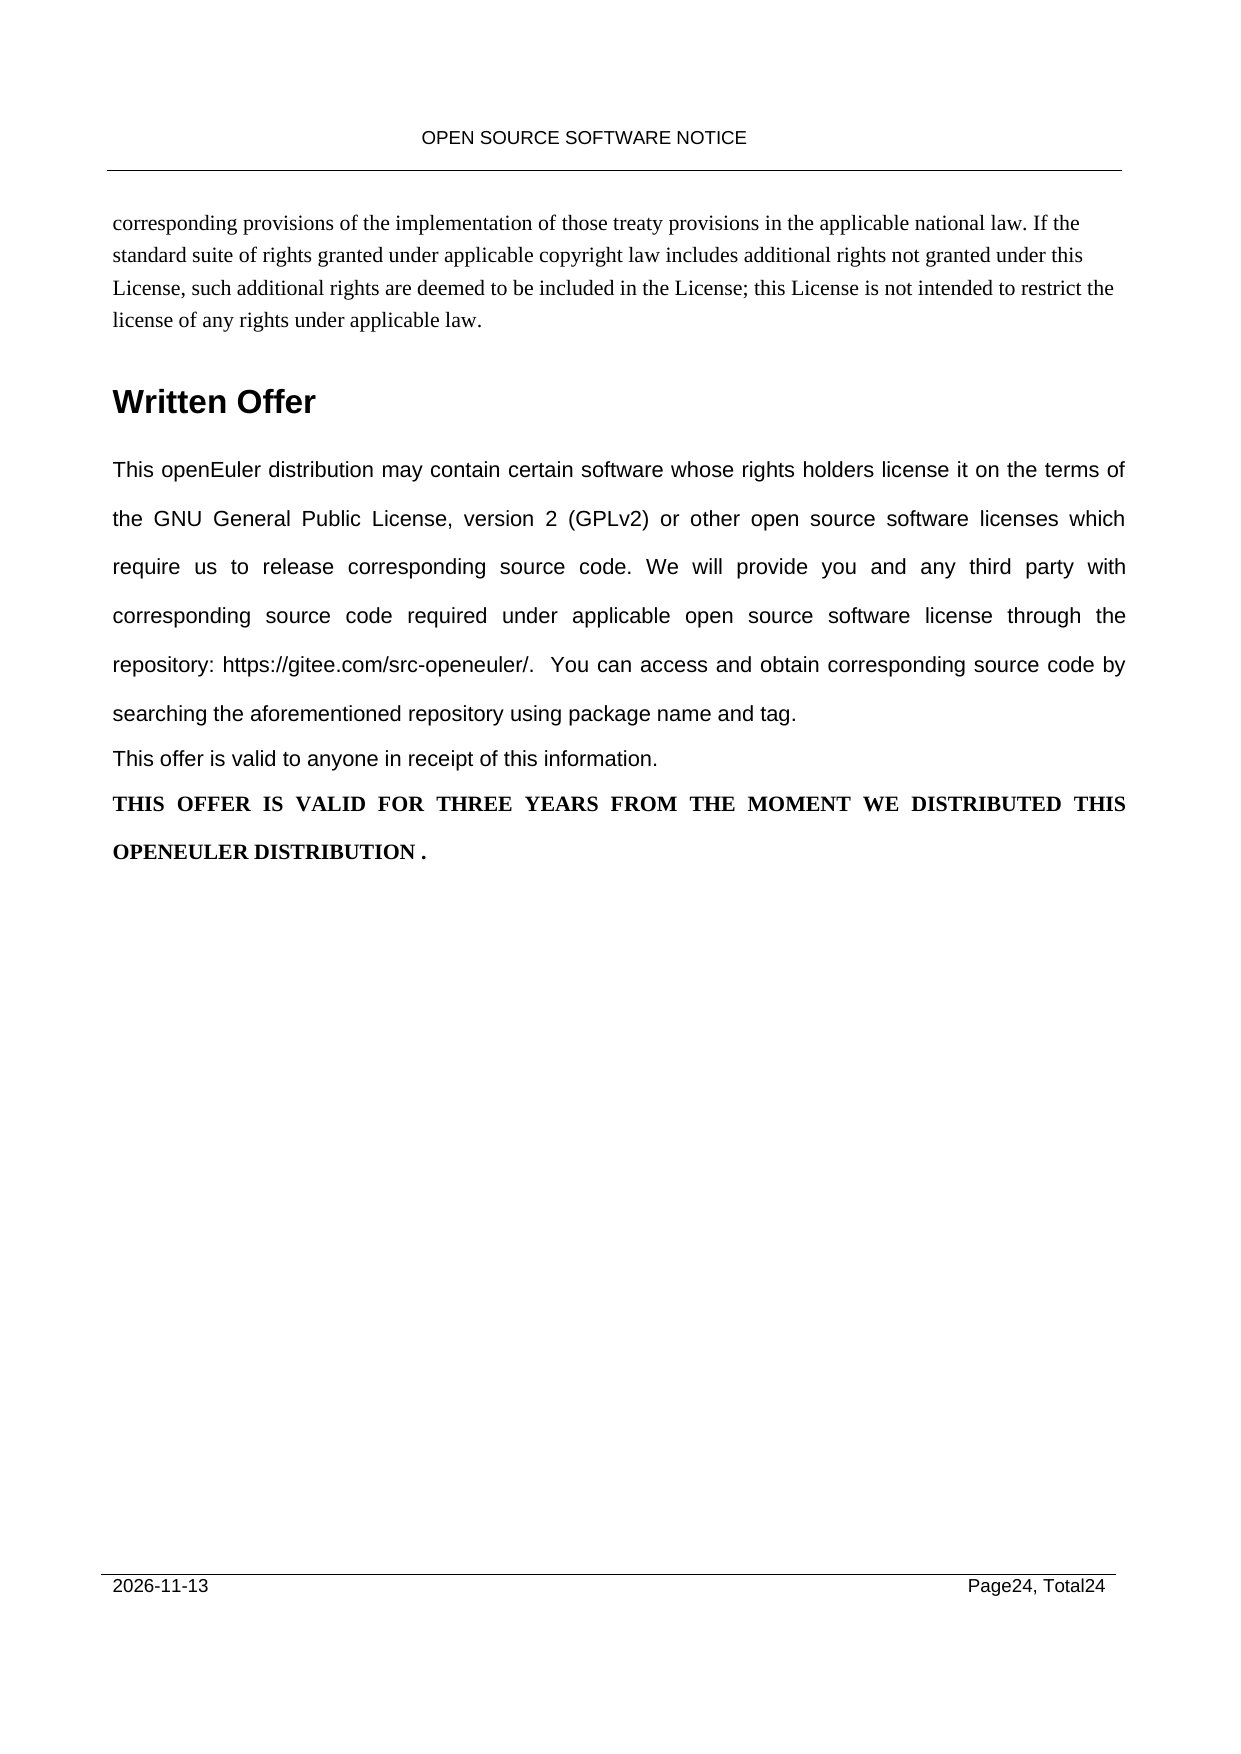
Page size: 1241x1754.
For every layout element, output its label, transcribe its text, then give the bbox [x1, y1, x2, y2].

text This openEuler distribution may contain certain software whose rights holders license it on the terms of the GNU General Public License, version 2 (GPLv2) or other open source software licenses which require us to release corresponding source code. We will provide you and any third party with corresponding source code required under applicable open source software license through the repository: https://gitee.com/src-openeuler/. You can access and obtain corresponding source code by searching the aforementioned repository using package name and tag. [112, 453, 1128, 729]
text Written Offer [112, 369, 1128, 434]
text This offer is valid to anyone in receipt of this information. [112, 742, 1128, 774]
text THIS OFFER IS VALID FOR THREE YEARS FROM THE MOMENT WE DISTRIBUTED THIS OPENEULER DISTRIBUTION . [112, 787, 1128, 868]
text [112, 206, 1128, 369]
